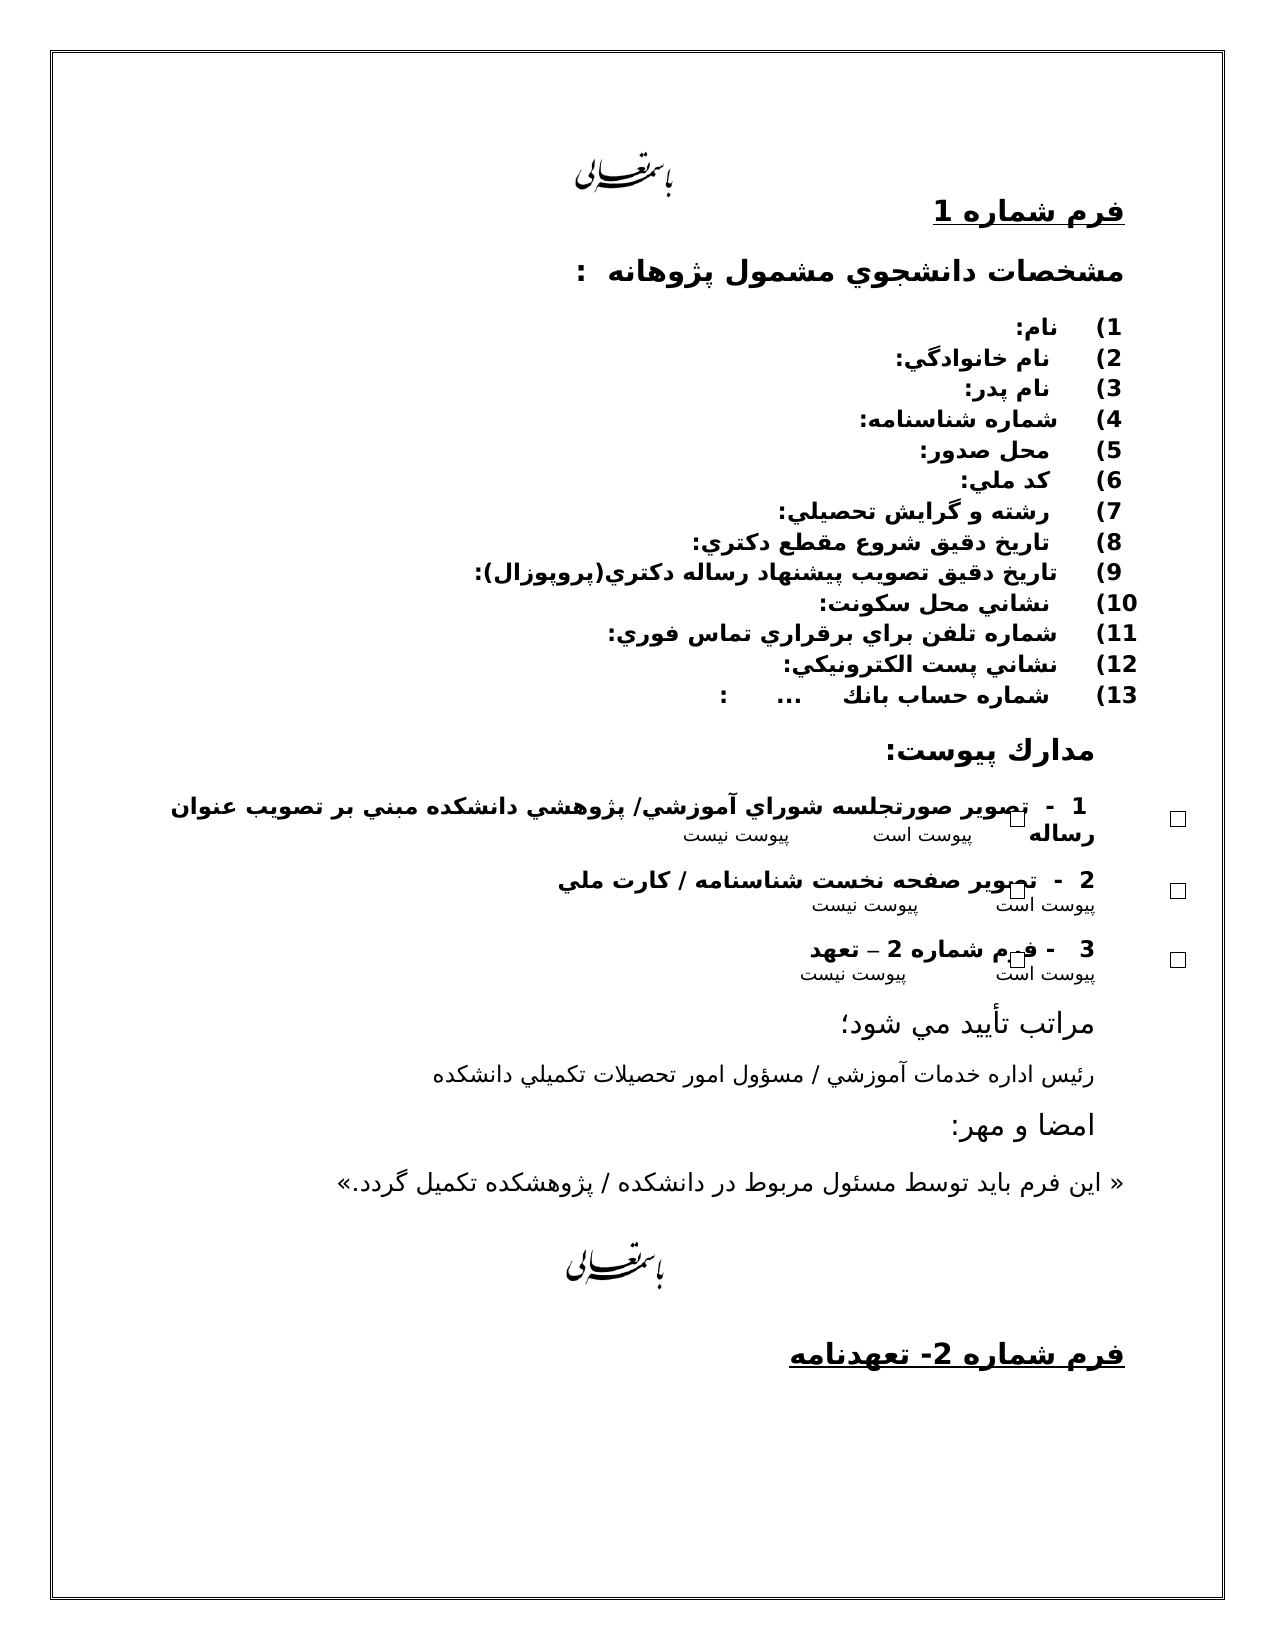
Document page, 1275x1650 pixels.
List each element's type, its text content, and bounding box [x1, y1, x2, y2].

list رشته و گرايش تحصيلي: [150, 498, 1095, 525]
text 2 - تصوير صفحه نخست شناسنامه / كارت ملي پيوست است پيوست نيست [150, 867, 1095, 916]
text فرم شماره 1 [150, 195, 1125, 229]
list نام: [150, 314, 1095, 341]
text رئيس اداره خدمات آموزشي / مسؤول امور تحصيلات تكميلي دانشكده [150, 1061, 1095, 1087]
text فرم شماره 2- تعهدنامه [150, 1337, 1125, 1371]
list تاريخ دقيق شروع مقطع دكتري: [150, 529, 1095, 555]
list نشاني محل سكونت: [150, 590, 1095, 617]
text امضا و مهر: [150, 1108, 1095, 1142]
text مراتب تأييد مي شود؛ [150, 1006, 1095, 1040]
list شماره حساب بانك ... : [150, 682, 1095, 708]
text « اين فرم بايد توسط مسئول مربوط در دانشكده / پژوهشكده تكميل گردد.» [150, 1168, 1125, 1197]
list محل صدور: [150, 437, 1095, 463]
list نام پدر: [150, 376, 1095, 402]
list نشاني پست الكترونيكي: [150, 651, 1095, 678]
text 1 - تصوير صورتجلسه شوراي آموزشي/ پژوهشي دانشكده مبني بر تصويب عنوان رساله پيوست است پيوست نيست [150, 793, 1095, 846]
list نام خانوادگي: [150, 345, 1095, 372]
list شماره شناسنامه: [150, 406, 1095, 433]
picture [571, 150, 680, 200]
picture [562, 1239, 671, 1292]
list شماره تلفن براي برقراري تماس فوري: [150, 621, 1095, 647]
text مدارك پيوست: [150, 733, 1095, 767]
text مشخصات دانشجوي مشمول پژوهانه : [150, 254, 1125, 288]
list تاريخ دقيق تصويب پيشنهاد رساله دكتري(پروپوزال): [150, 559, 1095, 586]
list كد ملي: [150, 467, 1095, 494]
text 3 - فرم شماره 2 – تعهد پيوست است پيوست نيست [150, 937, 1095, 985]
